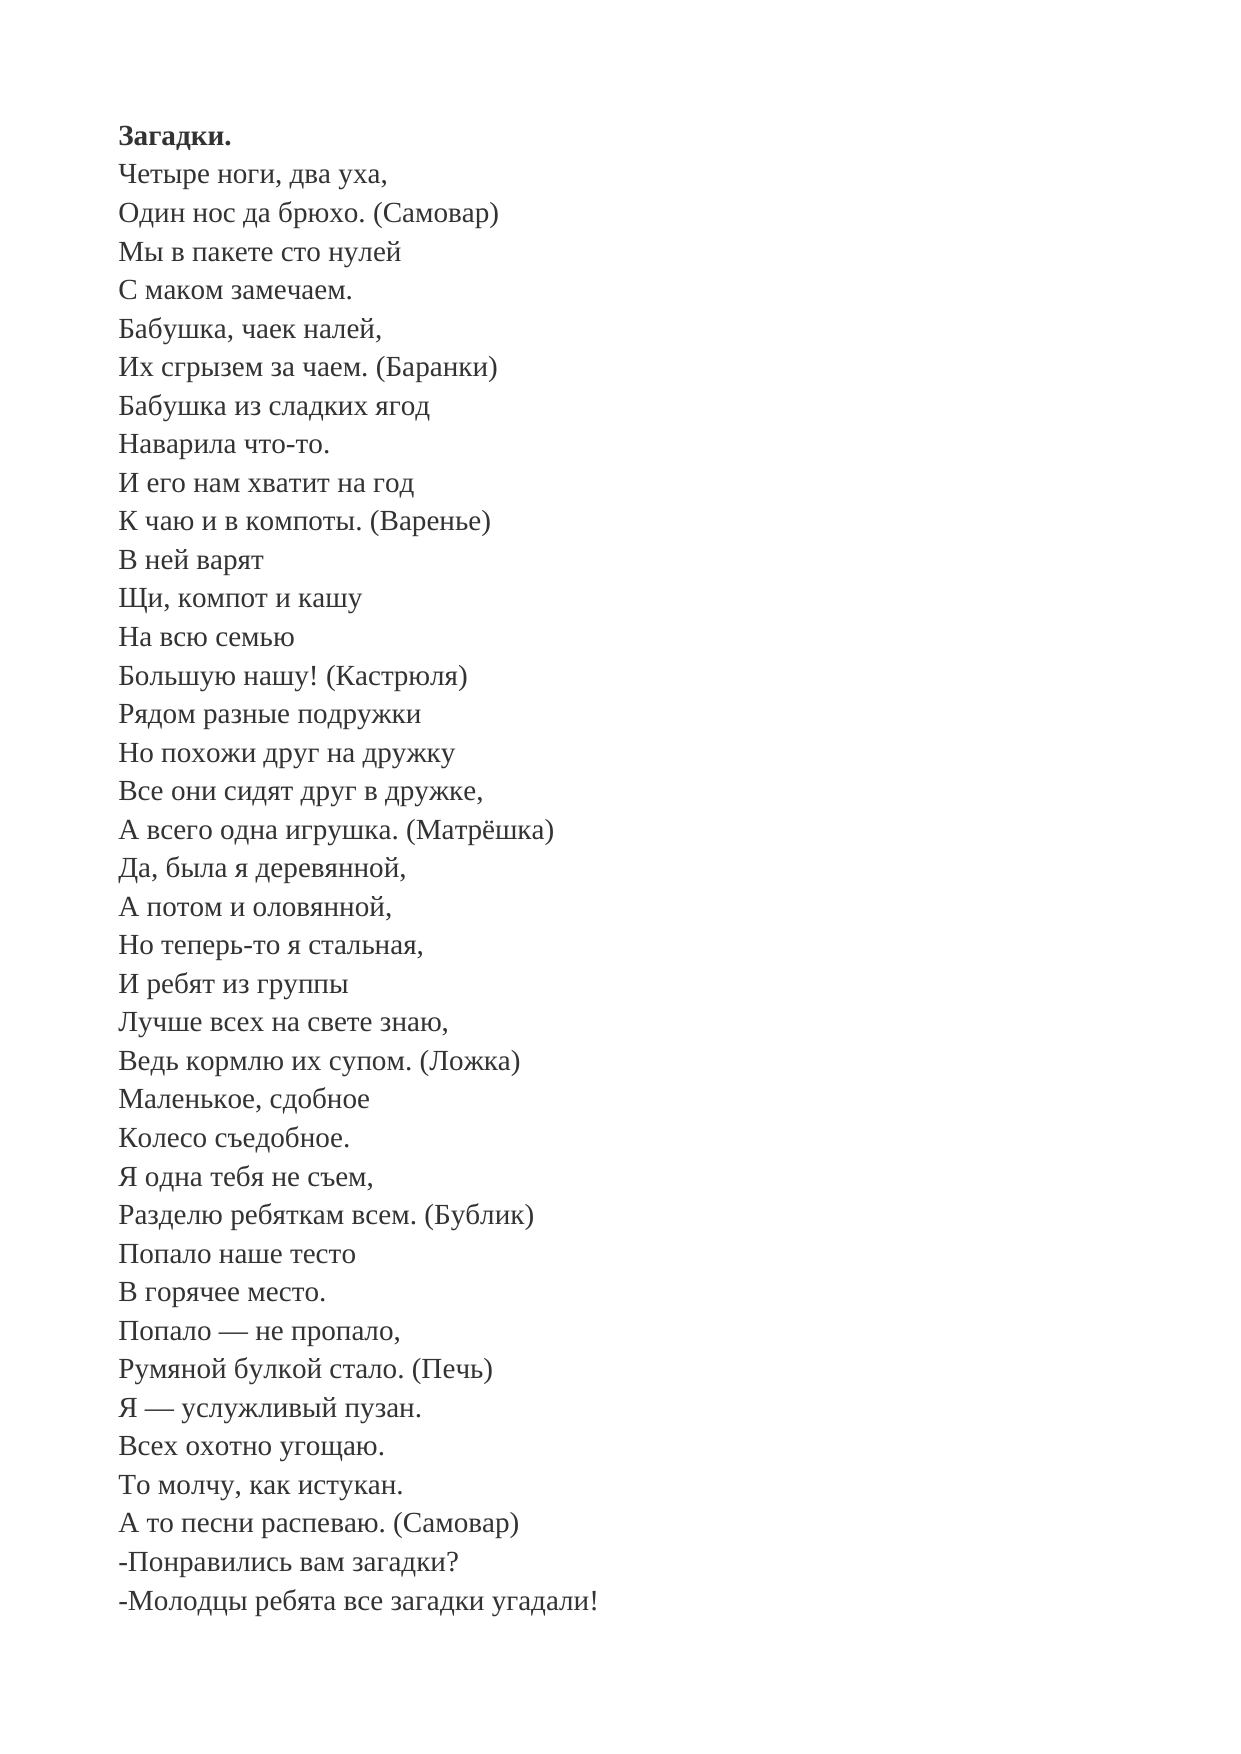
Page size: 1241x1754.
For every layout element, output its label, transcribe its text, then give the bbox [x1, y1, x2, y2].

text То молчу, как истукан. [118, 1467, 1152, 1501]
text Колесо съедобное. [118, 1120, 1152, 1154]
text В горячее место. [118, 1274, 1152, 1308]
text Один нос да брюхо. (Самовар) [118, 195, 1152, 229]
text И его нам хватит на год [118, 465, 1152, 498]
text Попало наше тесто [118, 1236, 1152, 1269]
text Бабушка, чаек налей, [118, 311, 1152, 344]
text Загадки. [118, 118, 1152, 152]
text Всех охотно угощаю. [118, 1428, 1152, 1462]
text К чаю и в компоты. (Варенье) [118, 503, 1152, 537]
text Лучше всех на свете знаю, [118, 1004, 1152, 1038]
text Разделю ребяткам всем. (Бублик) [118, 1197, 1152, 1231]
text -Молодцы ребята все загадки угадали! [118, 1583, 1152, 1616]
text Попало — не пропало, [118, 1313, 1152, 1346]
text Я — услужливый пузан. [118, 1390, 1152, 1423]
text Все они сидят друг в дружке, [118, 773, 1152, 807]
text И ребят из группы [118, 966, 1152, 999]
text На всю семью [118, 619, 1152, 653]
text В ней варят [118, 542, 1152, 576]
text Но похожи друг на дружку [118, 735, 1152, 768]
text Четыре ноги, два уха, [118, 157, 1152, 190]
text А потом и оловянной, [118, 889, 1152, 922]
text Я одна тебя не съем, [118, 1159, 1152, 1192]
text А то песни распеваю. (Самовар) [118, 1506, 1152, 1539]
text Да, была я деревянной, [118, 850, 1152, 884]
text Щи, компот и кашу [118, 581, 1152, 614]
text Но теперь-то я стальная, [118, 927, 1152, 961]
text Маленькое, сдобное [118, 1082, 1152, 1115]
text Рядом разные подружки [118, 696, 1152, 730]
text Их сгрызем за чаем. (Баранки) [118, 349, 1152, 383]
text А всего одна игрушка. (Матрёшка) [118, 812, 1152, 845]
text Большую нашу! (Кастрюля) [118, 658, 1152, 691]
text Румяной булкой стало. (Печь) [118, 1351, 1152, 1385]
text Наварила что-то. [118, 426, 1152, 460]
text -Понравились вам загадки? [118, 1544, 1152, 1578]
text Ведь кормлю их супом. (Ложка) [118, 1043, 1152, 1077]
text Бабушка из сладких ягод [118, 388, 1152, 421]
text Мы в пакете сто нулей [118, 234, 1152, 267]
text С маком замечаем. [118, 272, 1152, 306]
